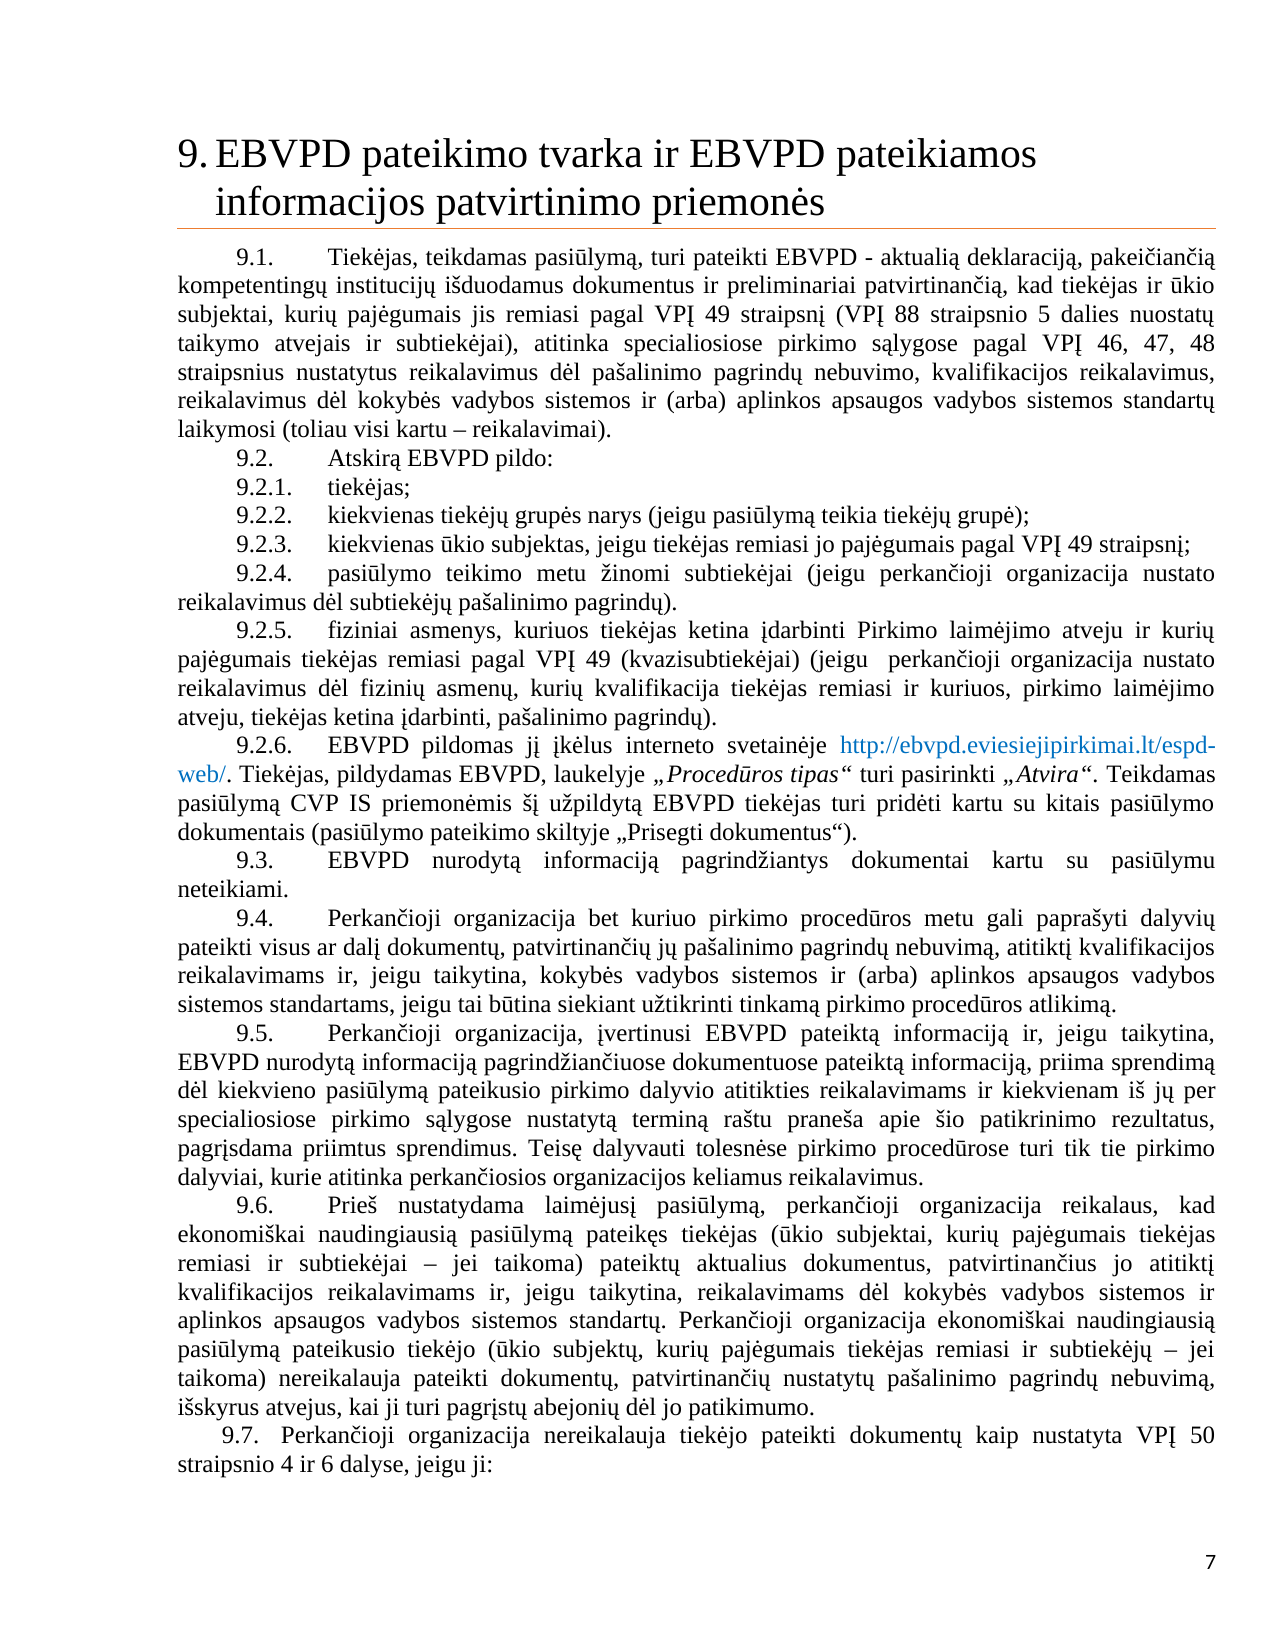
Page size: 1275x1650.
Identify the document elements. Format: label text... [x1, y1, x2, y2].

list EBVPD nurodytą informaciją pagrindžiantys dokumentai kartu su pasiūlymu neteikiami. [177, 846, 1216, 903]
list tiekėjas; [177, 472, 1216, 501]
list kiekvienas tiekėjų grupės narys (jeigu pasiūlymą teikia tiekėjų grupė); [177, 501, 1216, 529]
list Tiekėjas, teikdamas pasiūlymą, turi pateikti EBVPD - aktualią deklaraciją, pakeičiančią kompetentingų institucijų išduodamus dokumentus ir preliminariai patvirtinančią, kad tiekėjas ir ūkio subjektai, kurių pajėgumais jis remiasi pagal VPĮ 49 straipsnį (VPĮ 88 straipsnio 5 dalies nuostatų taikymo atvejais ir subtiekėjai), atitinka specialiosiose pirkimo sąlygose pagal VPĮ 46, 47, 48 straipsnius nustatytus reikalavimus dėl pašalinimo pagrindų nebuvimo, kvalifikacijos reikalavimus, reikalavimus dėl kokybės vadybos sistemos ir (arba) aplinkos apsaugos vadybos sistemos standartų laikymosi (toliau visi kartu – reikalavimai). [177, 242, 1216, 443]
subtitle EBVPD pateikimo tvarka ir EBVPD pateikiamos informacijos patvirtinimo priemonės [177, 128, 1216, 228]
list Perkančioji organizacija nereikalauja tiekėjo pateikti dokumentų kaip nustatyta VPĮ 50 straipsnio 4 ir 6 dalyse, jeigu ji: [177, 1421, 1216, 1478]
list fiziniai asmenys, kuriuos tiekėjas ketina įdarbinti Pirkimo laimėjimo atveju ir kurių pajėgumais tiekėjas remiasi pagal VPĮ 49 (kvazisubtiekėjai) (jeigu perkančioji organizacija nustato reikalavimus dėl fizinių asmenų, kurių kvalifikacija tiekėjas remiasi ir kuriuos, pirkimo laimėjimo atveju, tiekėjas ketina įdarbinti, pašalinimo pagrindų). [177, 616, 1216, 731]
list pasiūlymo teikimo metu žinomi subtiekėjai (jeigu perkančioji organizacija nustato reikalavimus dėl subtiekėjų pašalinimo pagrindų). [177, 558, 1216, 616]
list Perkančioji organizacija, įvertinusi EBVPD pateiktą informaciją ir, jeigu taikytina, EBVPD nurodytą informaciją pagrindžiančiuose dokumentuose pateiktą informaciją, priima sprendimą dėl kiekvieno pasiūlymą pateikusio pirkimo dalyvio atitikties reikalavimams ir kiekvienam iš jų per specialiosiose pirkimo sąlygose nustatytą terminą raštu praneša apie šio patikrinimo rezultatus, pagrįsdama priimtus sprendimus. Teisę dalyvauti tolesnėse pirkimo procedūrose turi tik tie pirkimo dalyviai, kurie atitinka perkančiosios organizacijos keliamus reikalavimus. [177, 1018, 1216, 1191]
list Prieš nustatydama laimėjusį pasiūlymą, perkančioji organizacija reikalaus, kad ekonomiškai naudingiausią pasiūlymą pateikęs tiekėjas (ūkio subjektai, kurių pajėgumais tiekėjas remiasi ir subtiekėjai – jei taikoma) pateiktų aktualius dokumentus, patvirtinančius jo atitiktį kvalifikacijos reikalavimams ir, jeigu taikytina, reikalavimams dėl kokybės vadybos sistemos ir aplinkos apsaugos vadybos sistemos standartų. Perkančioji organizacija ekonomiškai naudingiausią pasiūlymą pateikusio tiekėjo (ūkio subjektų, kurių pajėgumais tiekėjas remiasi ir subtiekėjų – jei taikoma) nereikalauja pateikti dokumentų, patvirtinančių nustatytų pašalinimo pagrindų nebuvimą, išskyrus atvejus, kai ji turi pagrįstų abejonių dėl jo patikimumo. [177, 1191, 1216, 1421]
list Atskirą EBVPD pildo: [177, 443, 1216, 472]
list EBVPD pildomas jį įkėlus interneto svetainėje http://ebvpd.eviesiejipirkimai.lt/espd-web/. Tiekėjas, pildydamas EBVPD, laukelyje „Procedūros tipas“ turi pasirinkti „Atvira“. Teikdamas pasiūlymą CVP IS priemonėmis šį užpildytą EBVPD tiekėjas turi pridėti kartu su kitais pasiūlymo dokumentais (pasiūlymo pateikimo skiltyje „Prisegti dokumentus“). [177, 731, 1216, 846]
list Perkančioji organizacija bet kuriuo pirkimo procedūros metu gali paprašyti dalyvių pateikti visus ar dalį dokumentų, patvirtinančių jų pašalinimo pagrindų nebuvimą, atitiktį kvalifikacijos reikalavimams ir, jeigu taikytina, kokybės vadybos sistemos ir (arba) aplinkos apsaugos vadybos sistemos standartams, jeigu tai būtina siekiant užtikrinti tinkamą pirkimo procedūros atlikimą. [177, 903, 1216, 1018]
list kiekvienas ūkio subjektas, jeigu tiekėjas remiasi jo pajėgumais pagal VPĮ 49 straipsnį; [177, 529, 1216, 558]
